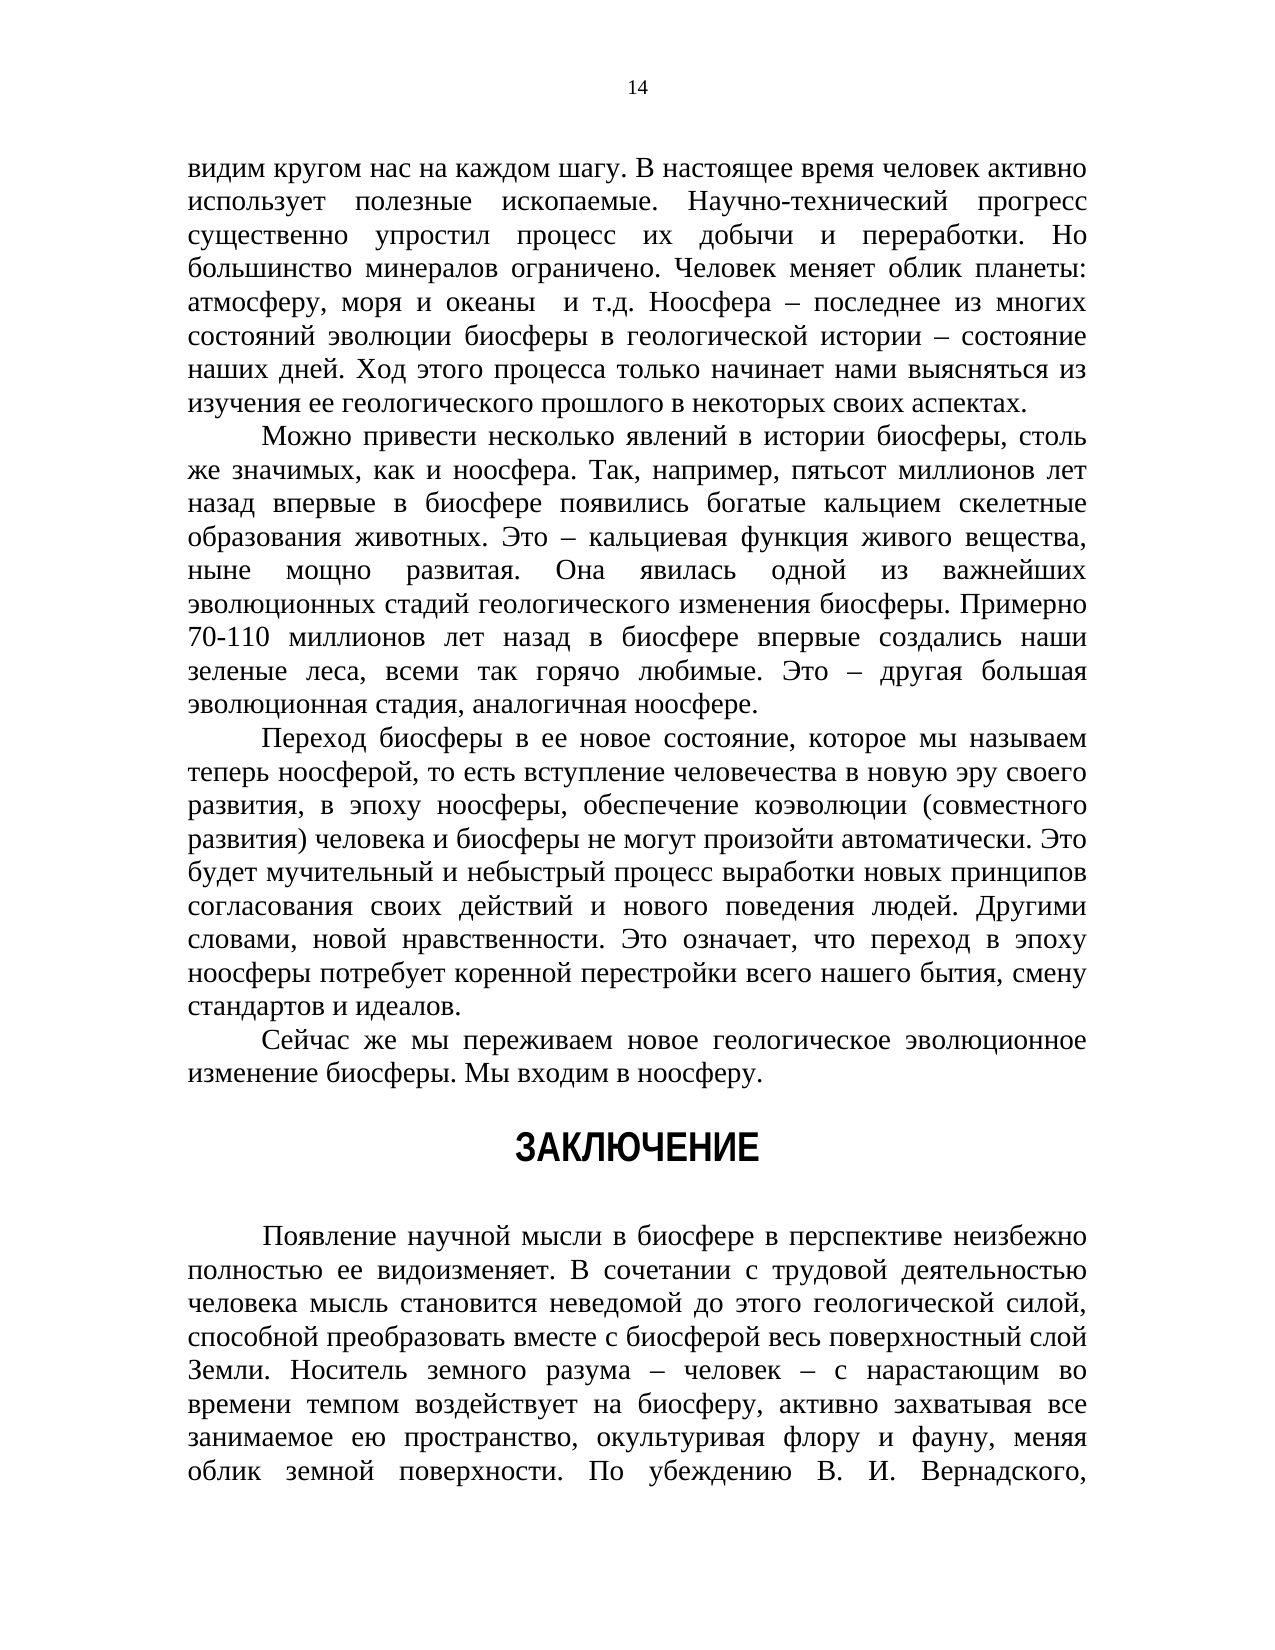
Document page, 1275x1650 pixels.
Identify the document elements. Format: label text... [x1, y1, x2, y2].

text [187, 150, 1088, 418]
text ЗАКЛЮЧЕНИЕ [187, 1123, 1088, 1171]
text Переход биосферы в ее новое состояние, которое мы называем теперь ноосферой, то есть вступление человечества в новую эру своего развития, в эпоху ноосферы, обеспечение коэволюции (совместного развития) человека и биосферы не могут произойти автоматически. Это будет мучительный и небыстрый процесс выработки новых принципов согласования своих действий и нового поведения людей. Другими словами, новой нравственности. Это означает, что переход в эпоху ноосферы потребует коренной перестройки всего нашего бытия, смену стандартов и идеалов. [187, 720, 1088, 1022]
text Сейчас же мы переживаем новое геологическое эволюционное изменение биосферы. Мы входим в ноосферу. [187, 1022, 1088, 1089]
text Можно привести несколько явлений в истории биосферы, столь же значимых, как и ноосфера. Так, например, пятьсот миллионов лет назад впервые в биосфере появились богатые кальцием скелетные образования животных. Это – кальциевая функция живого вещества, ныне мощно развитая. Она явилась одной из важнейших эволюционных стадий геологического изменения биосферы. Примерно 70-110 миллионов лет назад в биосфере впервые создались наши зеленые леса, всеми так горячо любимые. Это – другая большая эволюционная стадия, аналогичная ноосфере. [187, 418, 1088, 720]
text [187, 1218, 1088, 1487]
